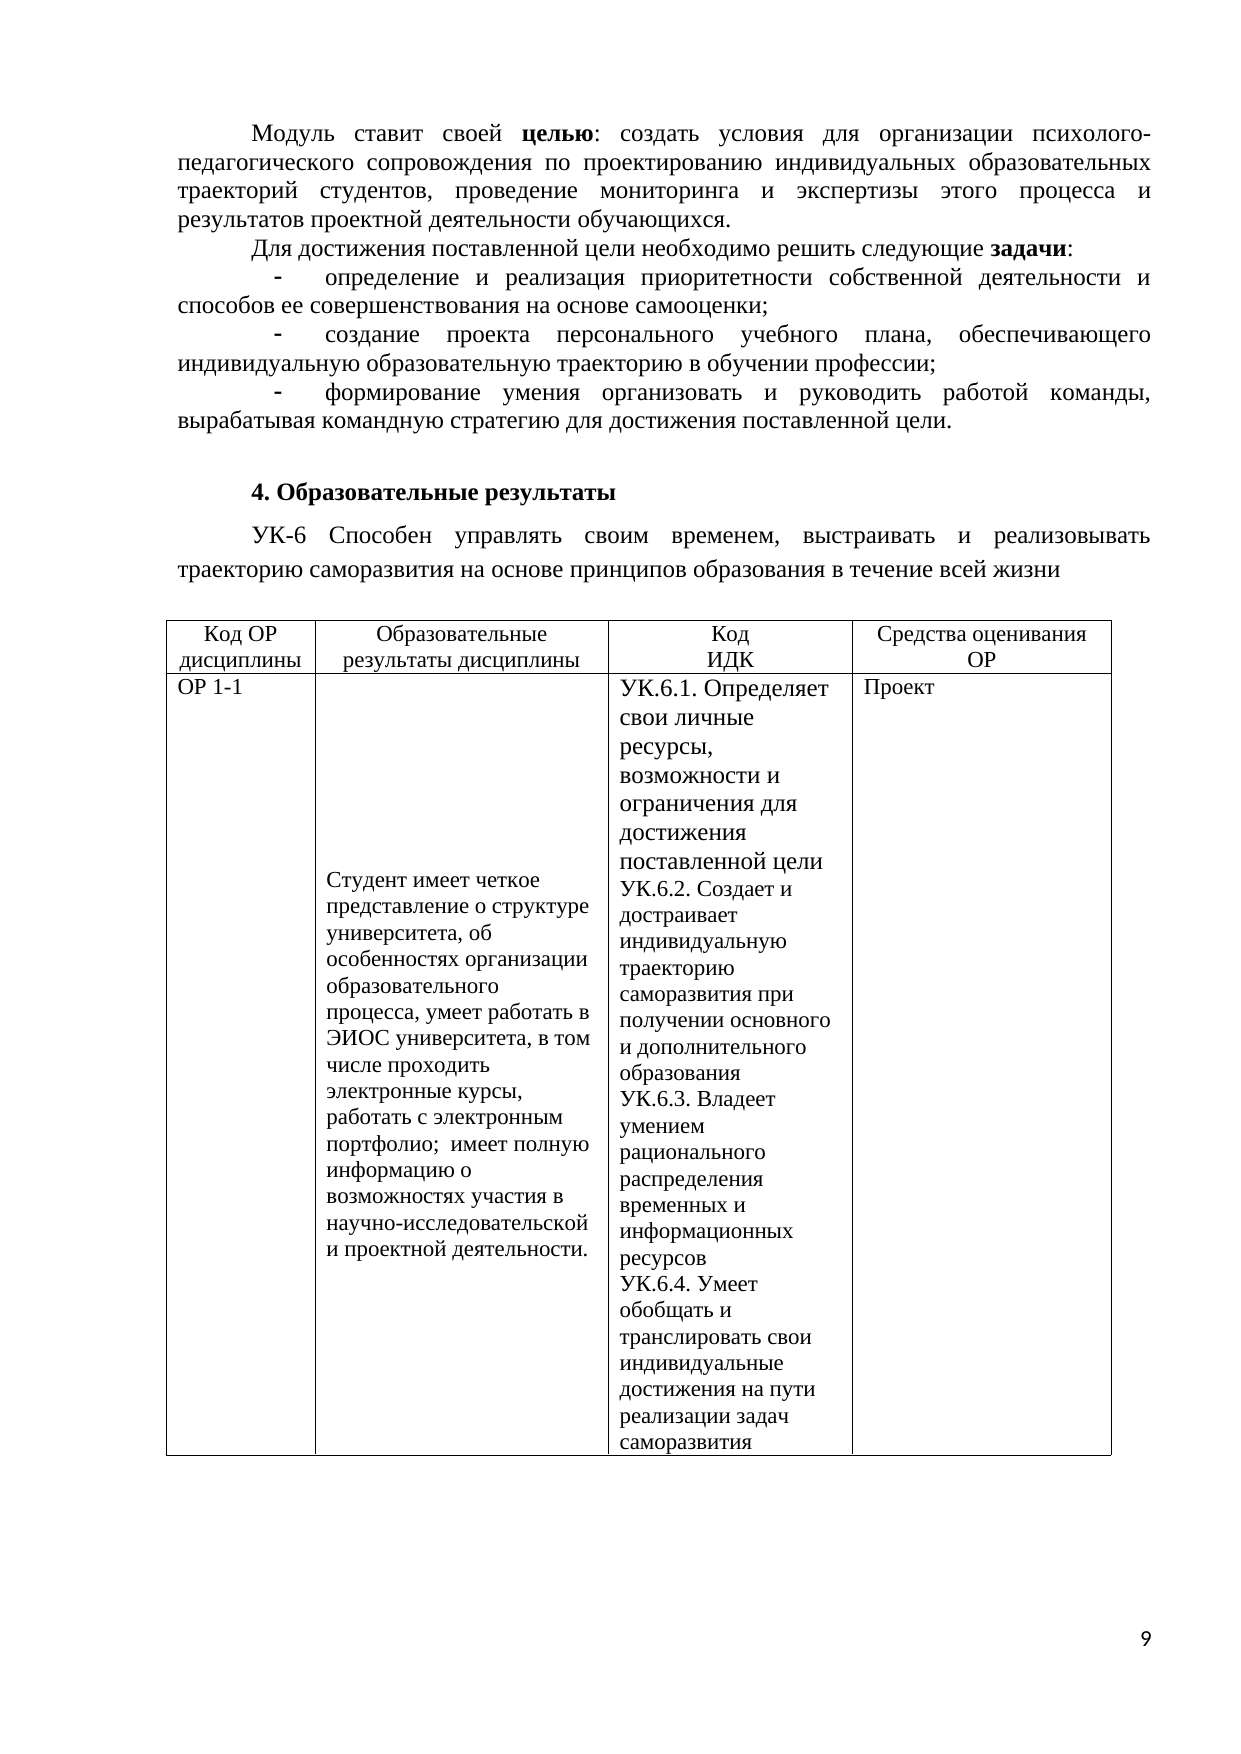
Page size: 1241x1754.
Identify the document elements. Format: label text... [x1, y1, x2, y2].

text УК-6 Способен управлять своим временем, выстраивать и реализовывать траекторию саморазвития на основе принципов образования в течение всей жизни [177, 521, 1152, 582]
table_cell ОР 1-1 [167, 674, 315, 1454]
table_header Средства оценивания ОР [853, 621, 1111, 673]
table_cell Студент имеет четкое представление о структуре университета, об особенностях организации образовательного процесса, умеет работать в ЭИОС университета, в том числе проходить электронные курсы, работать с электронным портфолио; имеет полную информацию о возможностях участия в научно-исследовательской и проектной деятельности. [316, 674, 608, 1454]
list создание проекта персонального учебного плана, обеспечивающего индивидуальную образовательную траекторию в обучении профессии; [177, 319, 1152, 377]
text 4. Образовательные результаты [177, 477, 1152, 506]
list формирование умения организовать и руководить работой команды, вырабатывая командную стратегию для достижения поставленной цели. [177, 377, 1152, 434]
text Модуль ставит своей целью: создать условия для организации психолого-педагогического сопровождения по проектированию индивидуальных образовательных траекторий студентов, проведение мониторинга и экспертизы этого процесса и результатов проектной деятельности обучающихся. [177, 118, 1152, 233]
table_header Образовательные результаты дисциплины [316, 621, 608, 673]
table_cell Проект [853, 674, 1111, 1454]
table_header Код ИДК [609, 621, 852, 673]
list определение и реализация приоритетности собственной деятельности и способов ее совершенствования на основе самооценки; [177, 262, 1152, 319]
table_header Код ОР дисциплины [167, 621, 315, 673]
text Для достижения поставленной цели необходимо решить следующие задачи: [177, 233, 1152, 262]
table_cell УК.6.1. Определяет свои личные ресурсы, возможности и ограничения для достижения поставленной цели УК.6.2. Создает и достраивает индивидуальную траекторию саморазвития при получении основного и дополнительного образования УК.6.3. Владеет умением рационального распределения временных и информационных ресурсов УК.6.4. Умеет обобщать и транслировать свои индивидуальные достижения на пути реализации задач саморазвития [609, 674, 852, 1454]
